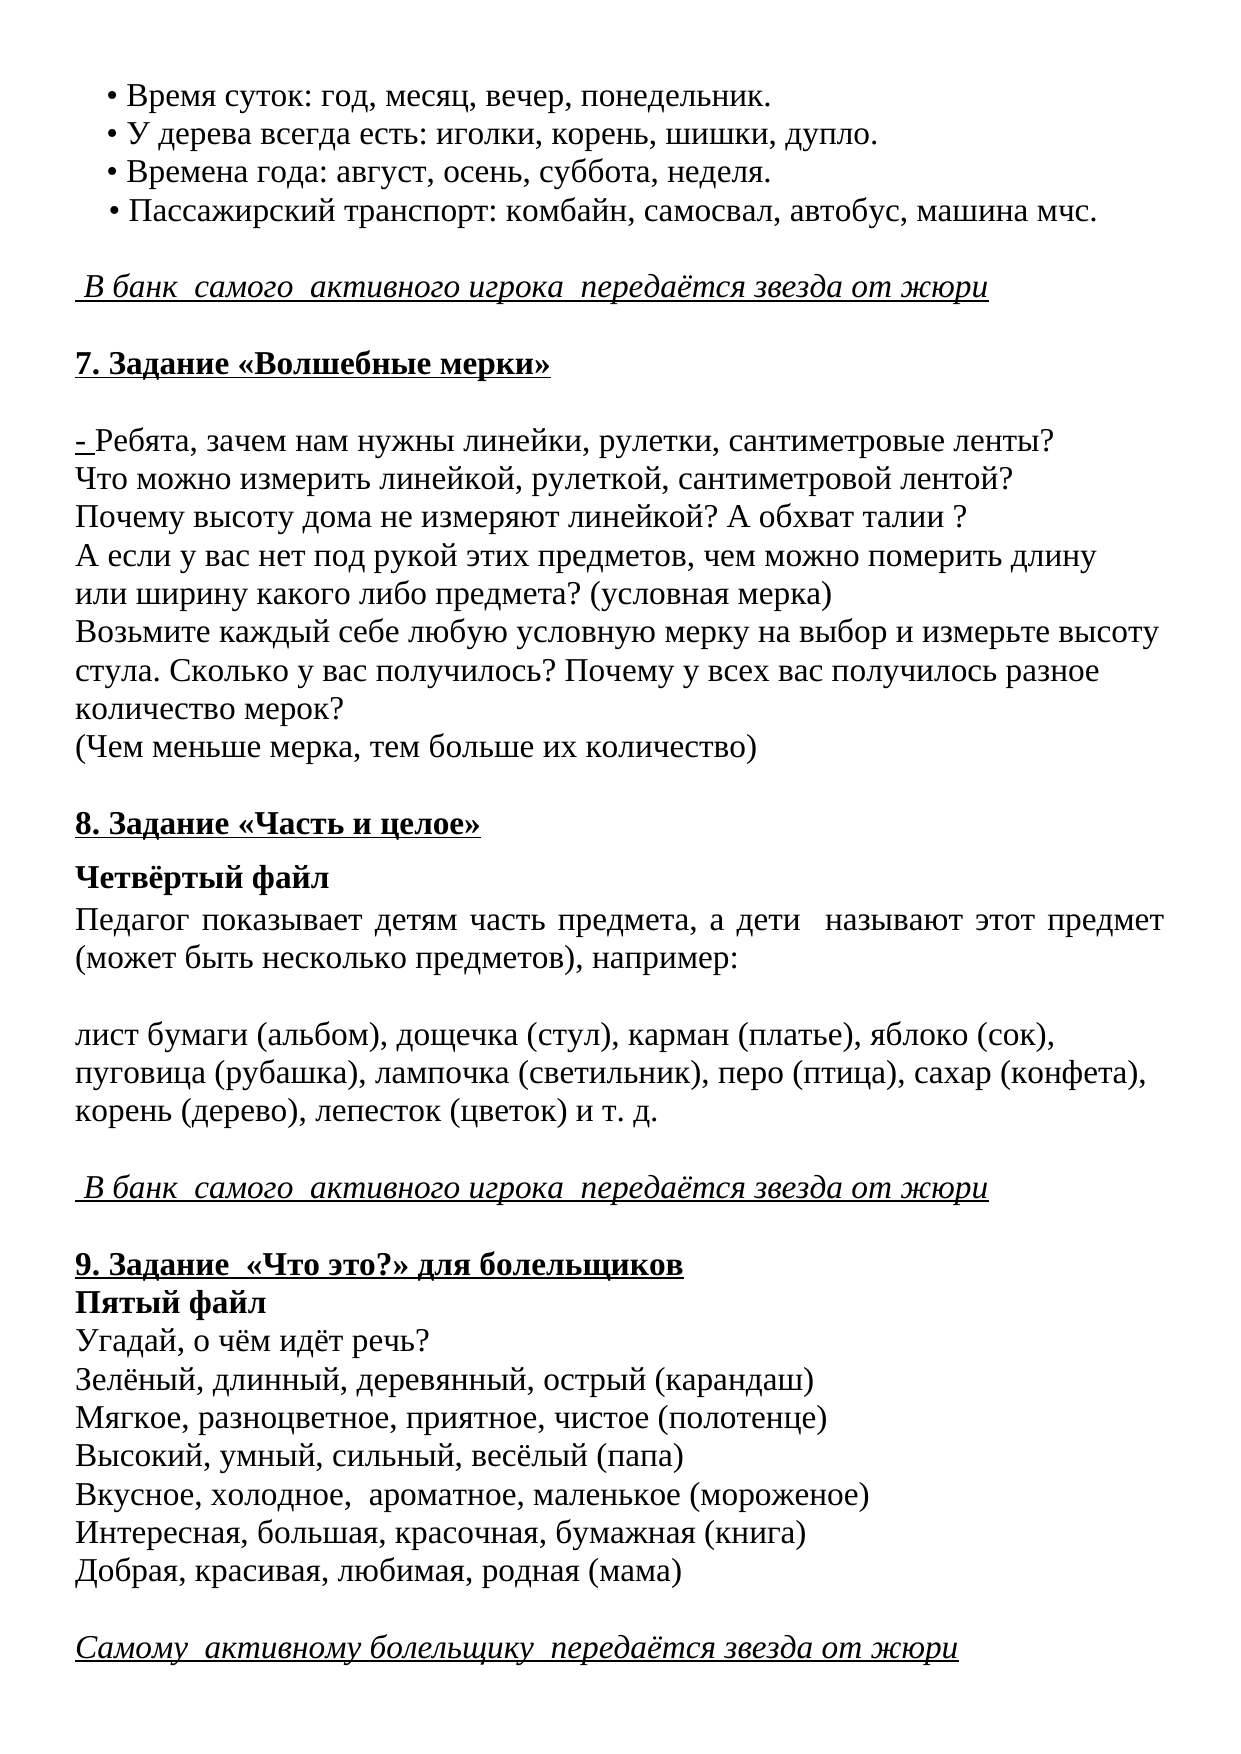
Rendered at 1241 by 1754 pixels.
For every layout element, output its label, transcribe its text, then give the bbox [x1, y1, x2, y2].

text В банк самого активного игрока передаётся звезда от жюри [75, 267, 1165, 305]
text Вкусное, холодное, ароматное, маленькое (мороженое) [75, 1474, 1165, 1512]
text Что можно измерить линейкой, рулеткой, сантиметровой лентой? [75, 458, 1165, 497]
text Возьмите каждый себе любую условную мерку на выбор и измерьте высоту стула. Сколько у вас получилось? Почему у всех вас получилось разное количество мерок? [75, 612, 1165, 727]
text В банк самого активного игрока передаётся звезда от жюри [75, 1167, 1165, 1205]
text Почему высоту дома не измеряют линейкой? А обхват талии ? [75, 497, 1165, 535]
text корень (дерево), лепесток (цветок) и т. д. [75, 1090, 1165, 1129]
text • Пассажирский транспорт: комбайн, самосвал, автобус, машина мчс. [75, 190, 1165, 228]
text пуговица (рубашка), лампочка (светильник), перо (птица), сахар (конфета), [75, 1052, 1165, 1090]
text • У дерева всегда есть: иголки, корень, шишки, дупло. [75, 113, 1165, 152]
text • Время суток: год, месяц, вечер, понедельник. [75, 75, 1165, 113]
text Добрая, красивая, любимая, родная (мама) [75, 1550, 1165, 1589]
text - Ребята, зачем нам нужны линейки, рулетки, сантиметровые ленты? [75, 420, 1165, 458]
text Педагог показывает детям часть предмета, а дети называют этот предмет (может быть несколько предметов), например: [75, 899, 1165, 975]
text Высокий, умный, сильный, весёлый (папа) [75, 1435, 1165, 1474]
text лист бумаги (альбом), дощечка (стул), карман (платье), яблоко (сок), [75, 1014, 1165, 1052]
text • Времена года: август, осень, суббота, неделя. [75, 152, 1165, 190]
text 9. Задание «Что это?» для болельщиков [75, 1244, 1165, 1282]
text Четвёртый файл [75, 857, 1165, 896]
text Угадай, о чём идёт речь? [75, 1320, 1165, 1359]
text Мягкое, разноцветное, приятное, чистое (полотенце) [75, 1397, 1165, 1435]
text А если у вас нет под рукой этих предметов, чем можно померить длину или ширину какого либо предмета? (условная мерка) [75, 535, 1165, 612]
text 8. Задание «Часть и целое» [75, 803, 1165, 842]
text (Чем меньше мерка, тем больше их количество) [75, 727, 1165, 765]
text Самому активному болельщику передаётся звезда от жюри [75, 1627, 1165, 1665]
text Интересная, большая, красочная, бумажная (книга) [75, 1512, 1165, 1550]
text Пятый файл [75, 1282, 1165, 1320]
text Зелёный, длинный, деревянный, острый (карандаш) [75, 1359, 1165, 1397]
text 7. Задание «Волшебные мерки» [75, 343, 1165, 382]
